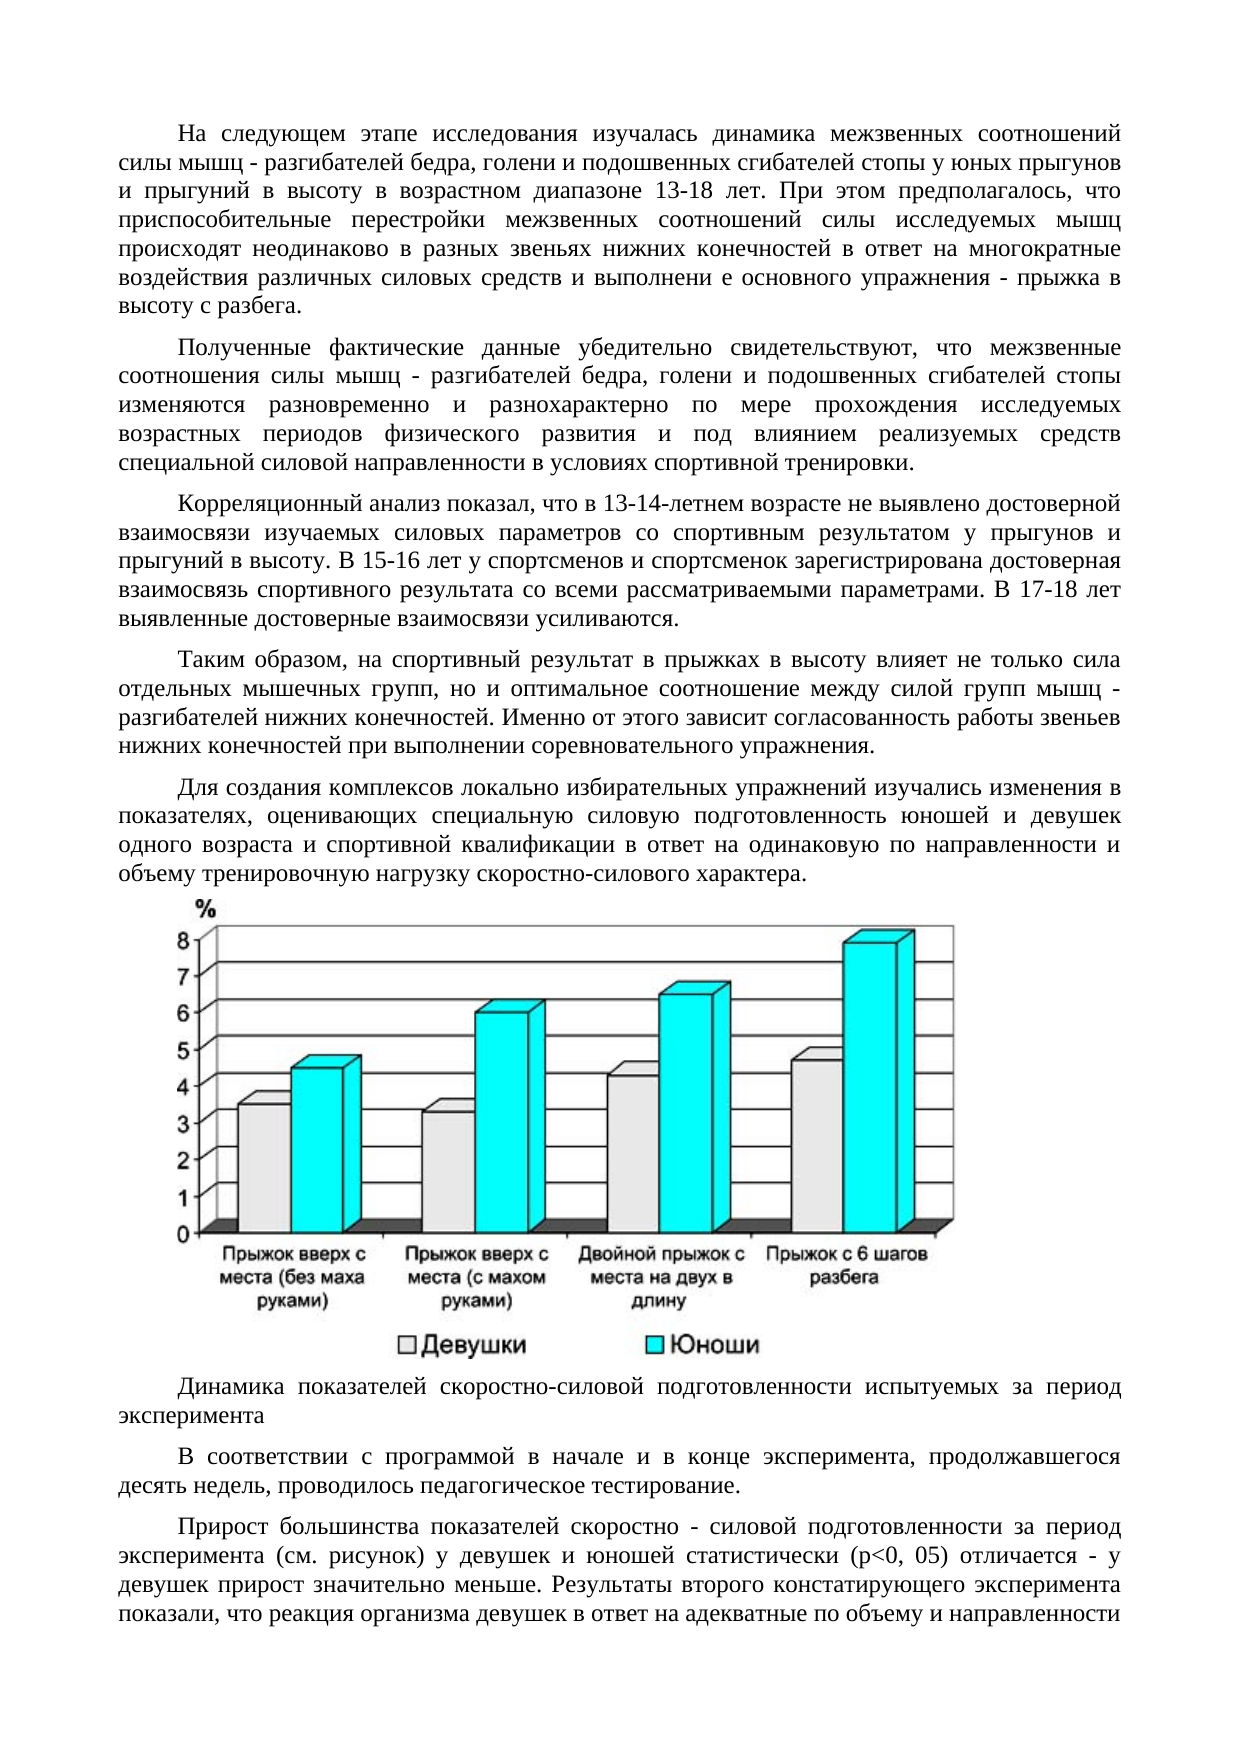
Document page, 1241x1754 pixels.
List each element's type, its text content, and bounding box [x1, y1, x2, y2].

text Таким образом, на спортивный результат в прыжках в высоту влияет не только сила отдельных мышечных групп, но и оптимальное соотношение между силой групп мышц - разгибателей нижних конечностей. Именно от этого зависит согласованность работы звеньев нижних конечностей при выполнении соревновательного упражнения. [118, 644, 1122, 759]
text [118, 1511, 1122, 1626]
text Полученные фактические данные убедительно свидетельствуют, что межзвенные соотношения силы мышц - разгибателей бедра, голени и подошвенных сгибателей стопы изменяются разновременно и разнохарактерно по мере прохождения исследуемых возрастных периодов физического развития и под влиянием реализуемых средств специальной силовой направленности в условиях спортивной тренировки. [118, 332, 1122, 476]
text Корреляционный анализ показал, что в 13-14-летнем возрасте не выявлено достоверной взаимосвязи изучаемых силовых параметров со спортивным результатом у прыгунов и прыгуний в высоту. В 15-16 лет у спортсменов и спортсменок зарегистрирована достоверная взаимосвязь спортивного результата со всеми рассматриваемыми параметрами. В 17-18 лет выявленные достоверные взаимосвязи усиливаются. [118, 488, 1122, 632]
text Для создания комплексов локально избирательных упражнений изучались изменения в показателях, оценивающих специальную силовую подготовленность юношей и девушек одного возраста и спортивной квалификации в ответ на одинаковую по направленности и объему тренировочную нагрузку скоростно-силового характера. [118, 772, 1122, 887]
text На следующем этапе исследования изучалась динамика межзвенных соотношений силы мышц - разгибателей бедра, голени и подошвенных сгибателей стопы у юных прыгунов и прыгуний в высоту в возрастном диапазоне 13-18 лет. При этом предполагалось, что приспособительные перестройки межзвенных соотношений силы исследуемых мышц происходят неодинаково в разных звеньях нижних конечностей в ответ на многократные воздействия различных силовых средств и выполнени е основного упражнения - прыжка в высоту с разбега. [118, 118, 1122, 319]
text В соответствии с программой в начале и в конце эксперимента, продолжавшегося десять недель, проводилось педагогическое тестирование. [118, 1441, 1122, 1499]
text Динамика показателей скоростно-силовой подготовленности испытуемых за период эксперимента [118, 1371, 1122, 1429]
picture [177, 899, 956, 1359]
